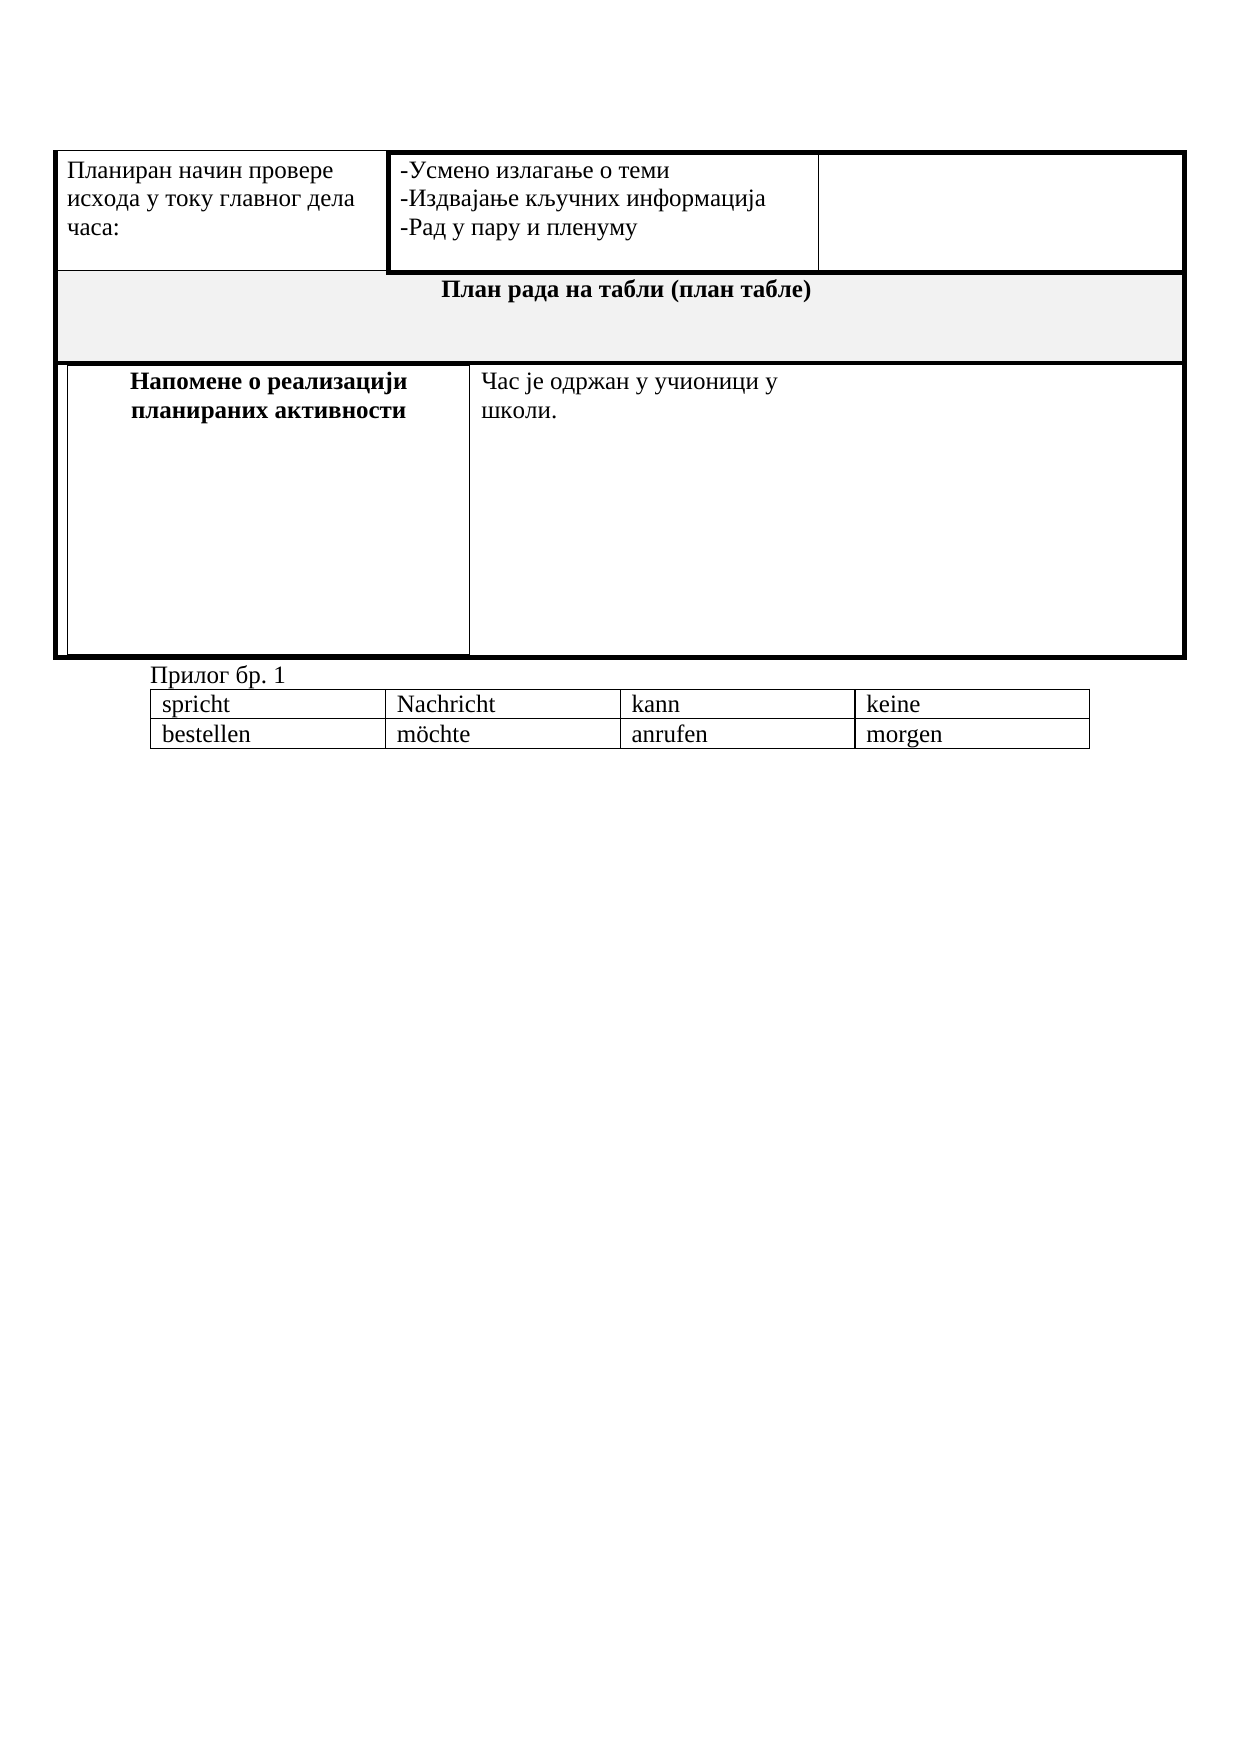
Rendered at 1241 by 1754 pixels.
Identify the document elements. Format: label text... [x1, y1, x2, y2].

table_cell -Усмено излагање о теми -Издвајање кључних информација -Рад у пару и пленуму [391, 155, 818, 270]
table_cell План рада на табли (план табле) [58, 271, 1182, 361]
text Прилог бр. 1 [150, 660, 1090, 688]
table_cell [819, 155, 1182, 270]
table_cell Планиран начин провере исхода у току главног дела часа: [58, 151, 386, 270]
table_cell anrufen [621, 719, 854, 748]
table_header spricht [151, 690, 385, 718]
table_cell möchte [386, 719, 620, 748]
table_header Nachricht [386, 690, 620, 718]
table_header kann [621, 690, 854, 718]
table_cell morgen [856, 719, 1089, 748]
table_cell [470, 365, 1182, 655]
table_header keine [856, 690, 1089, 718]
table_cell [68, 366, 469, 654]
table_cell bestellen [151, 719, 385, 748]
table_cell [58, 365, 67, 655]
